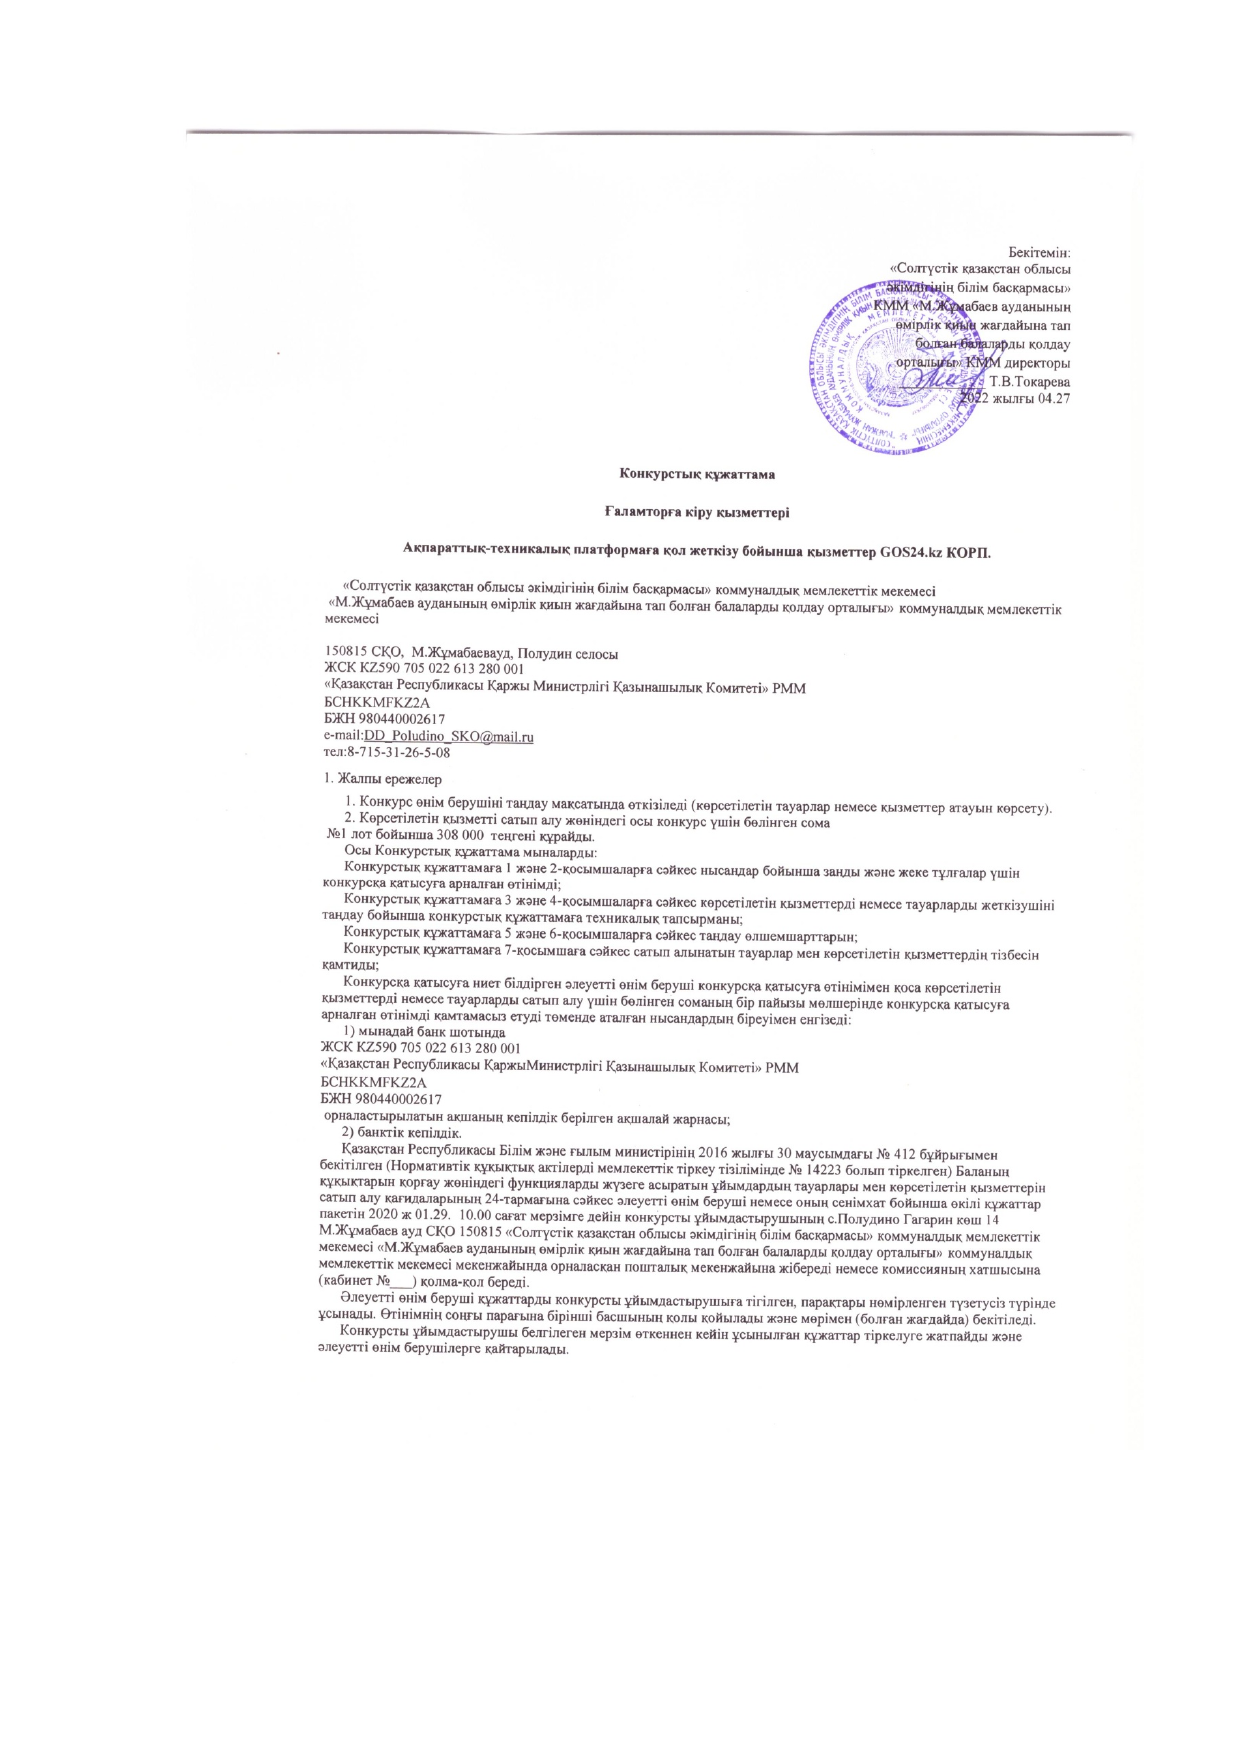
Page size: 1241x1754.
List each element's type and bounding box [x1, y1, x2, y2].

picture [177, 118, 1152, 1458]
